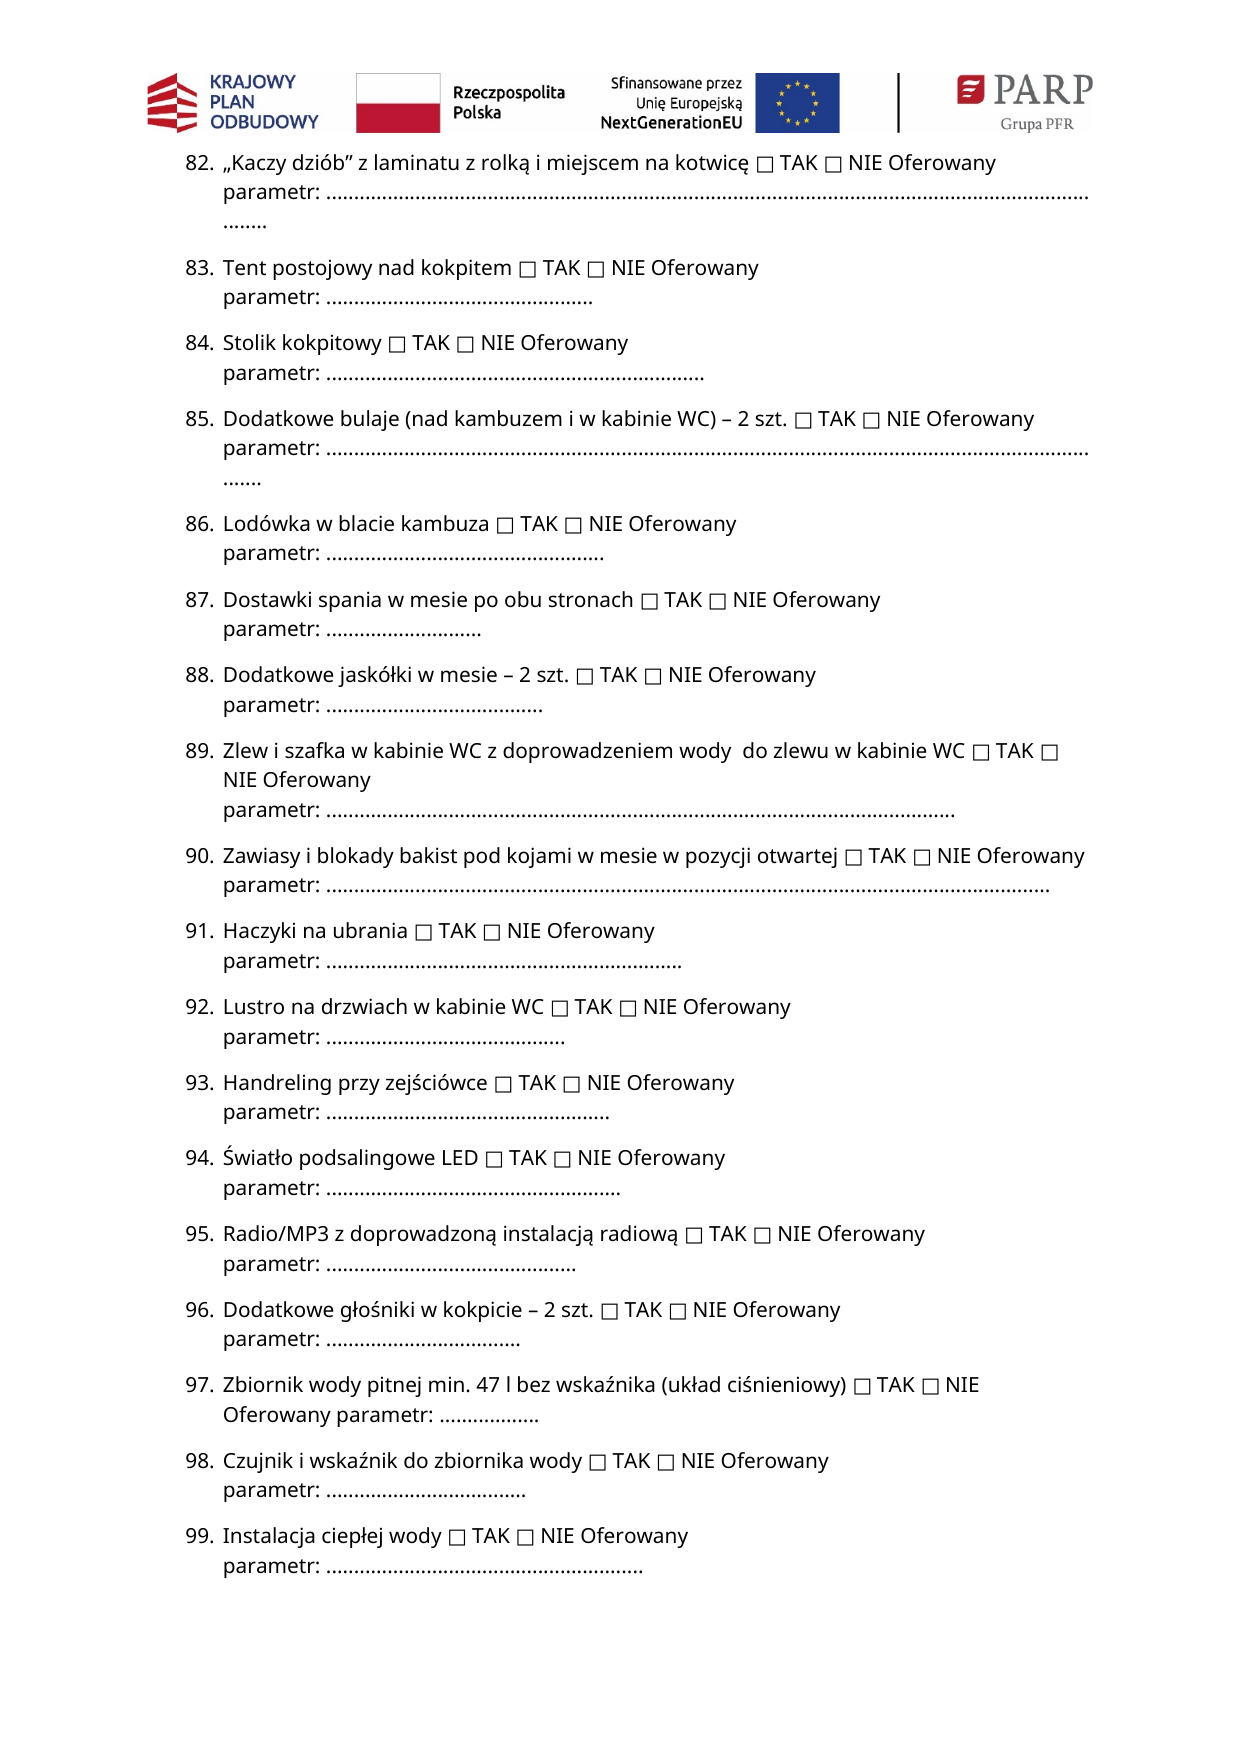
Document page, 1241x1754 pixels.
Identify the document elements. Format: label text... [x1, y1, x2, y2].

list Lustro na drzwiach w kabinie WC □ TAK □ NIE Oferowany parametr: ........................................... [185, 992, 1093, 1050]
list Stolik kokpitowy □ TAK □ NIE Oferowany parametr: .................................................................... [185, 328, 1093, 386]
list „Kaczy dziób” z laminatu z rolką i miejscem na kotwicę □ TAK □ NIE Oferowany parametr: ................................................................................................................................................. [185, 148, 1093, 235]
list Haczyki na ubrania □ TAK □ NIE Oferowany parametr: ................................................................ [185, 917, 1093, 974]
list Tent postojowy nad kokpitem □ TAK □ NIE Oferowany parametr: ................................................ [185, 253, 1093, 311]
list Zawiasy i blokady bakist pod kojami w mesie w pozycji otwartej □ TAK □ NIE Oferowany parametr: .................................................................................................................................. [185, 841, 1093, 899]
list Zlew i szafka w kabinie WC z doprowadzeniem wody do zlewu w kabinie WC □ TAK □ NIE Oferowany parametr: ................................................................................................................. [185, 736, 1093, 823]
list Instalacja ciepłej wody □ TAK □ NIE Oferowany parametr: ......................................................... [185, 1522, 1093, 1579]
list Radio/MP3 z doprowadzoną instalacją radiową □ TAK □ NIE Oferowany parametr: ............................................. [185, 1219, 1093, 1277]
list Dodatkowe jaskółki w mesie – 2 szt. □ TAK □ NIE Oferowany parametr: ....................................... [185, 660, 1093, 718]
list Czujnik i wskaźnik do zbiornika wody □ TAK □ NIE Oferowany parametr: .................................... [185, 1446, 1093, 1504]
list Dodatkowe bulaje (nad kambuzem i w kabinie WC) – 2 szt. □ TAK □ NIE Oferowany parametr: ................................................................................................................................................ [185, 404, 1093, 491]
list Dostawki spania w mesie po obu stronach □ TAK □ NIE Oferowany parametr: ............................ [185, 585, 1093, 643]
picture [147, 73, 1093, 133]
list Dodatkowe głośniki w kokpicie – 2 szt. □ TAK □ NIE Oferowany parametr: ................................... [185, 1295, 1093, 1353]
list Światło podsalingowe LED □ TAK □ NIE Oferowany parametr: ..................................................... [185, 1143, 1093, 1201]
list Lodówka w blacie kambuza □ TAK □ NIE Oferowany parametr: .................................................. [185, 509, 1093, 567]
list Handreling przy zejściówce □ TAK □ NIE Oferowany parametr: ................................................... [185, 1068, 1093, 1126]
list Zbiornik wody pitnej min. 47 l bez wskaźnika (układ ciśnieniowy) □ TAK □ NIE Oferowany parametr: .................. [185, 1370, 1093, 1428]
